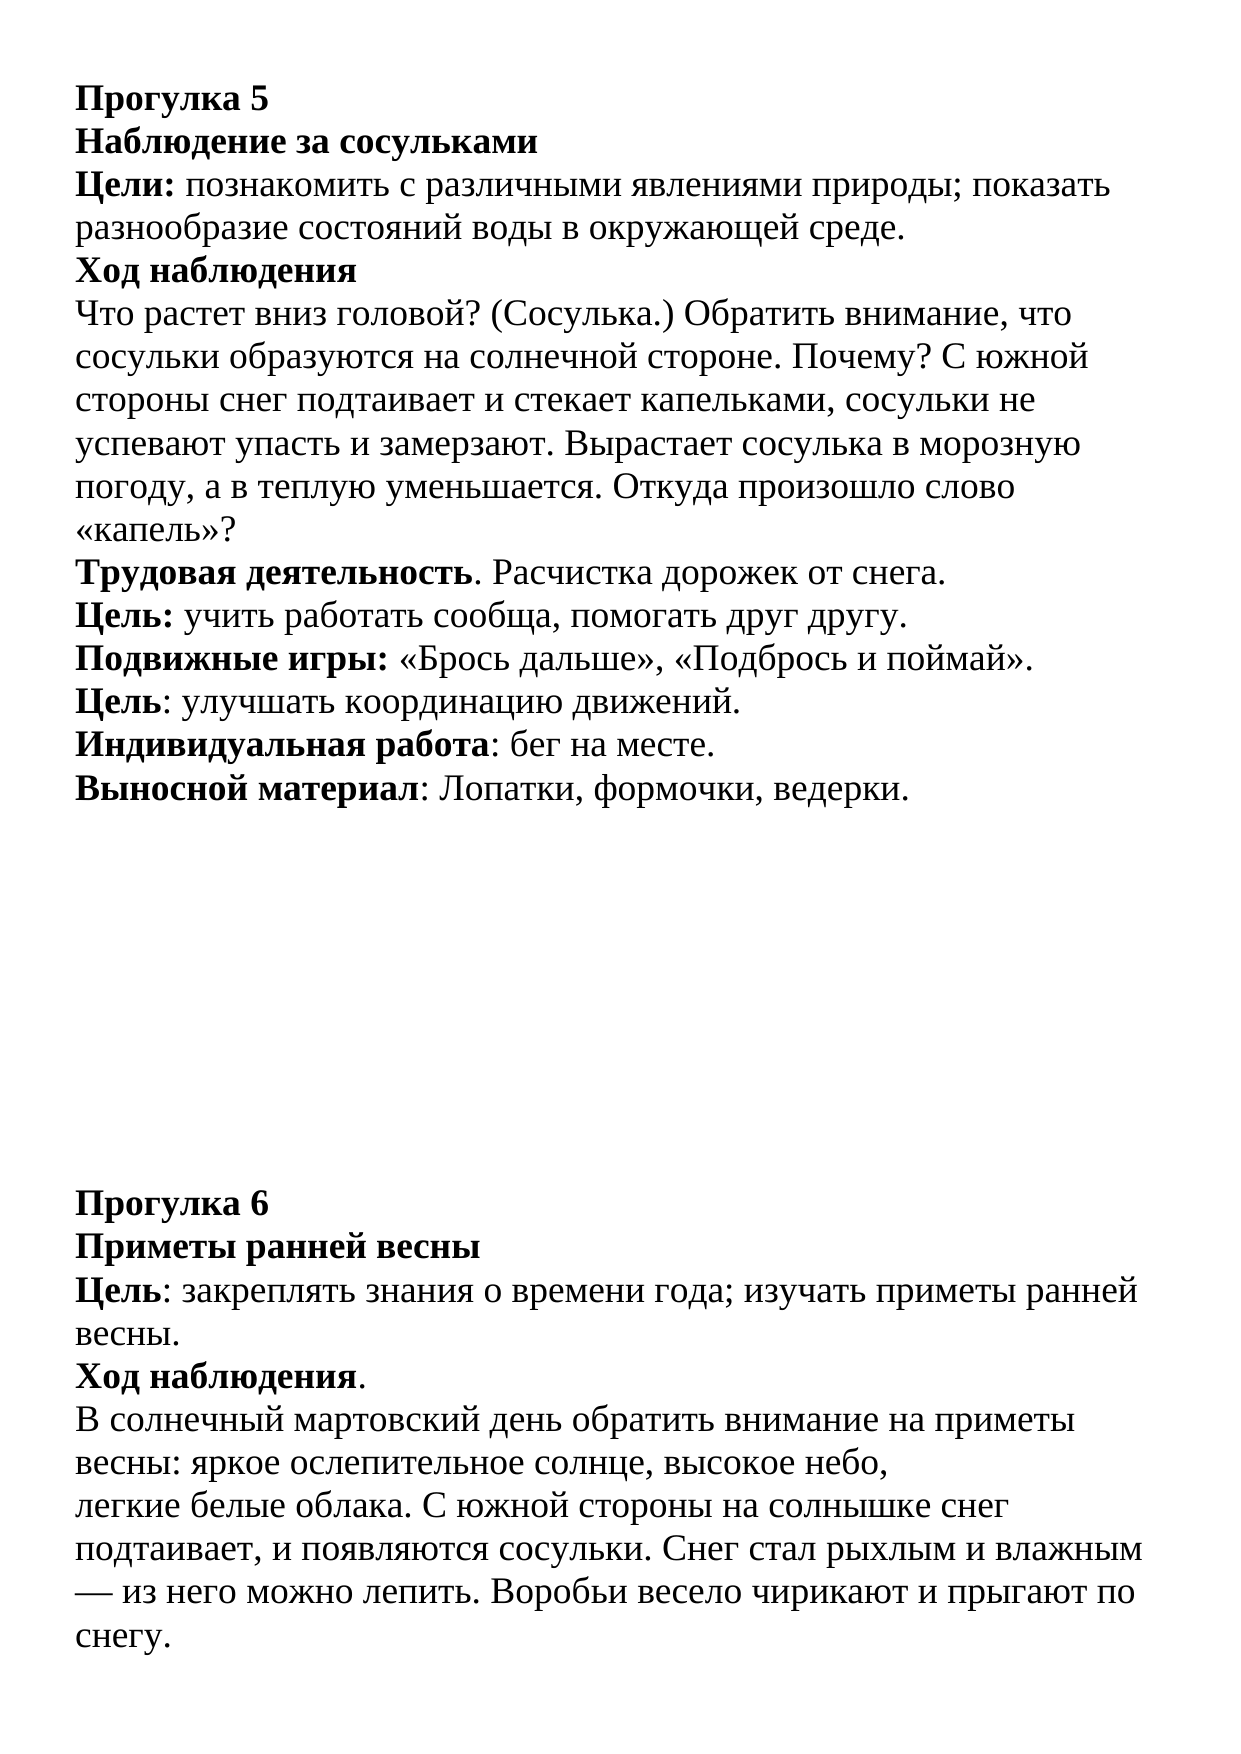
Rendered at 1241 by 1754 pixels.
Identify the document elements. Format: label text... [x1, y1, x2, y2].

text Ход наблюдения [75, 247, 1165, 291]
text Подвижные игры: «Брось дальше», «Подбрось и поймай». [75, 636, 1165, 679]
text Цель: улучшать координацию движений. [75, 679, 1165, 722]
text Что растет вниз головой? (Сосулька.) Обратить внимание, что сосульки образуются на солнечной стороне. Почему? С южной стороны снег подтаивает и стекает капельками, сосульки не успевают упасть и замерзают. Вырастает сосулька в морозную погоду, а в теплую уменьшается. Откуда произошло слово «капель»? [75, 291, 1165, 549]
text Цель: учить работать сообща, помогать друг другу. [75, 592, 1165, 636]
text Приметы ранней весны [75, 1224, 1165, 1267]
text Цели: познакомить с различными явлениями природы; показать разнообразие состояний воды в окружающей среде. [75, 161, 1165, 247]
text Трудовая деятельность. Расчистка дорожек от снега. [75, 549, 1165, 592]
text Прогулка 5 [75, 75, 1165, 118]
text Наблюдение за сосульками [75, 118, 1165, 161]
text Прогулка 6 [75, 1181, 1165, 1224]
text Цель: закреплять знания о времени года; изучать приметы ранней весны. [75, 1267, 1165, 1353]
text В солнечный мартовский день обратить внимание на приметы весны: яркое ослепительное солнце, высокое небо, [75, 1396, 1165, 1483]
text Выносной материал: Лопатки, формочки, ведерки. [75, 765, 1165, 808]
text легкие белые облака. С южной стороны на солнышке снег подтаивает, и появляются сосульки. Снег стал рыхлым и влажным — из него можно лепить. Воробьи весело чирикают и прыгают по снегу. [75, 1483, 1165, 1655]
text Ход наблюдения. [75, 1353, 1165, 1396]
text Индивидуальная работа: бег на месте. [75, 722, 1165, 765]
